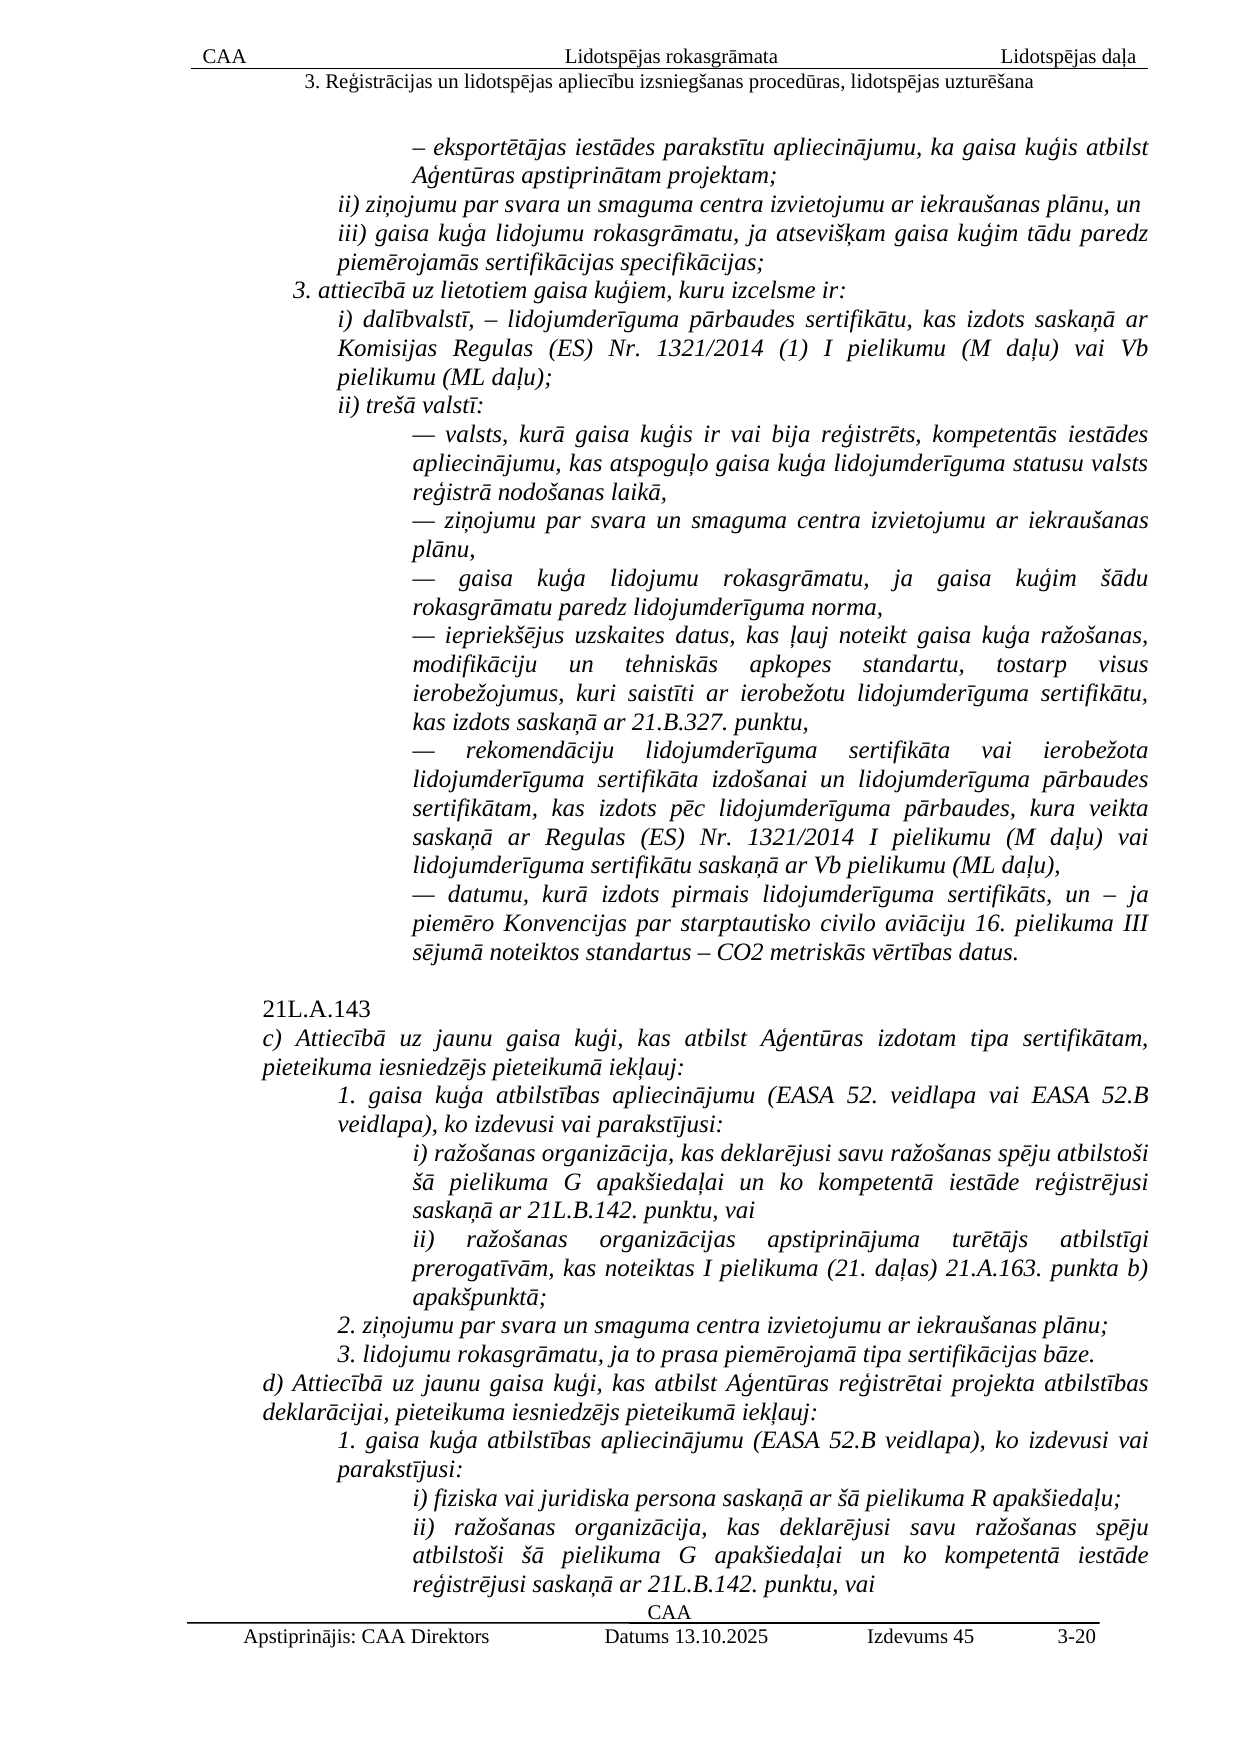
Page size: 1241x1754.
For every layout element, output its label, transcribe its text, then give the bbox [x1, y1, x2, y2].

text 3. lidojumu rokasgrāmatu, ja to prasa piemērojamā tipa sertifikācijas bāze. [262, 1339, 1152, 1368]
text i) ražošanas organizācija, kas deklarējusi savu ražošanas spēju atbilstoši šā pielikuma G apakšiedaļai un ko kompetentā iestāde reģistrējusi saskaņā ar 21L.B.142. punktu, vai [412, 1138, 1152, 1224]
text — valsts, kurā gaisa kuģis ir vai bija reģistrēts, kompetentās iestādes apliecinājumu, kas atspoguļo gaisa kuģa lidojumderīguma statusu valsts reģistrā nodošanas laikā, [412, 419, 1152, 506]
text 3. attiecībā uz lietotiem gaisa kuģiem, kuru izcelsme ir: [232, 276, 1152, 304]
text — ziņojumu par svara un smaguma centra izvietojumu ar iekraušanas plānu, [412, 506, 1152, 563]
text ii) trešā valstī: [262, 391, 1152, 419]
text — gaisa kuģa lidojumu rokasgrāmatu, ja gaisa kuģim šādu rokasgrāmatu paredz lidojumderīguma norma, [412, 563, 1152, 621]
text — rekomendāciju lidojumderīguma sertifikāta vai ierobežota lidojumderīguma sertifikāta izdošanai un lidojumderīguma pārbaudes sertifikātam, kas izdots pēc lidojumderīguma pārbaudes, kura veikta saskaņā ar Regulas (ES) Nr. 1321/2014 I pielikumu (M daļu) vai lidojumderīguma sertifikātu saskaņā ar Vb pielikumu (ML daļu), [412, 736, 1152, 879]
text ii) ziņojumu par svara un smaguma centra izvietojumu ar iekraušanas plānu, un [307, 189, 1152, 218]
text i) fiziska vai juridiska persona saskaņā ar šā pielikuma R apakšiedaļu; [337, 1483, 1152, 1512]
text — datumu, kurā izdots pirmais lidojumderīguma sertifikāts, un – ja piemēro Konvencijas par starptautisko civilo aviāciju 16. pielikuma III sējumā noteiktos standartus – CO2 metriskās vērtības datus. [412, 879, 1152, 966]
text i) dalībvalstī, – lidojumderīguma pārbaudes sertifikātu, kas izdots saskaņā ar Komisijas Regulas (ES) Nr. 1321/2014 (1) I pielikumu (M daļu) vai Vb pielikumu (ML daļu); [337, 304, 1152, 391]
text iii) gaisa kuģa lidojumu rokasgrāmatu, ja atsevišķam gaisa kuģim tādu paredz piemērojamās sertifikācijas specifikācijas; [337, 218, 1152, 276]
text 1. gaisa kuģa atbilstības apliecinājumu (EASA 52. veidlapa vai EASA 52.B veidlapa), ko izdevusi vai parakstījusi: [337, 1081, 1152, 1138]
text ii) ražošanas organizācija, kas deklarējusi savu ražošanas spēju atbilstoši šā pielikuma G apakšiedaļai un ko kompetentā iestāde reģistrējusi saskaņā ar 21L.B.142. punktu, vai [412, 1512, 1152, 1598]
text 21L.A.143 [262, 994, 1152, 1023]
text — iepriekšējus uzskaites datus, kas ļauj noteikt gaisa kuģa ražošanas, modifikāciju un tehniskās apkopes standartu, tostarp visus ierobežojumus, kuri saistīti ar ierobežotu lidojumderīguma sertifikātu, kas izdots saskaņā ar 21.B.327. punktu, [412, 621, 1152, 736]
text ii) ražošanas organizācijas apstiprinājuma turētājs atbilstīgi prerogatīvām, kas noteiktas I pielikuma (21. daļas) 21.A.163. punkta b) apakšpunktā; [412, 1224, 1152, 1311]
text 1. gaisa kuģa atbilstības apliecinājumu (EASA 52.B veidlapa), ko izdevusi vai parakstījusi: [337, 1426, 1152, 1483]
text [412, 132, 1152, 189]
text c) Attiecībā uz jaunu gaisa kuģi, kas atbilst Aģentūras izdotam tipa sertifikātam, pieteikuma iesniedzējs pieteikumā iekļauj: [262, 1023, 1152, 1081]
text d) Attiecībā uz jaunu gaisa kuģi, kas atbilst Aģentūras reģistrētai projekta atbilstības deklarācijai, pieteikuma iesniedzējs pieteikumā iekļauj: [262, 1368, 1152, 1426]
text 2. ziņojumu par svara un smaguma centra izvietojumu ar iekraušanas plānu; [262, 1311, 1152, 1339]
